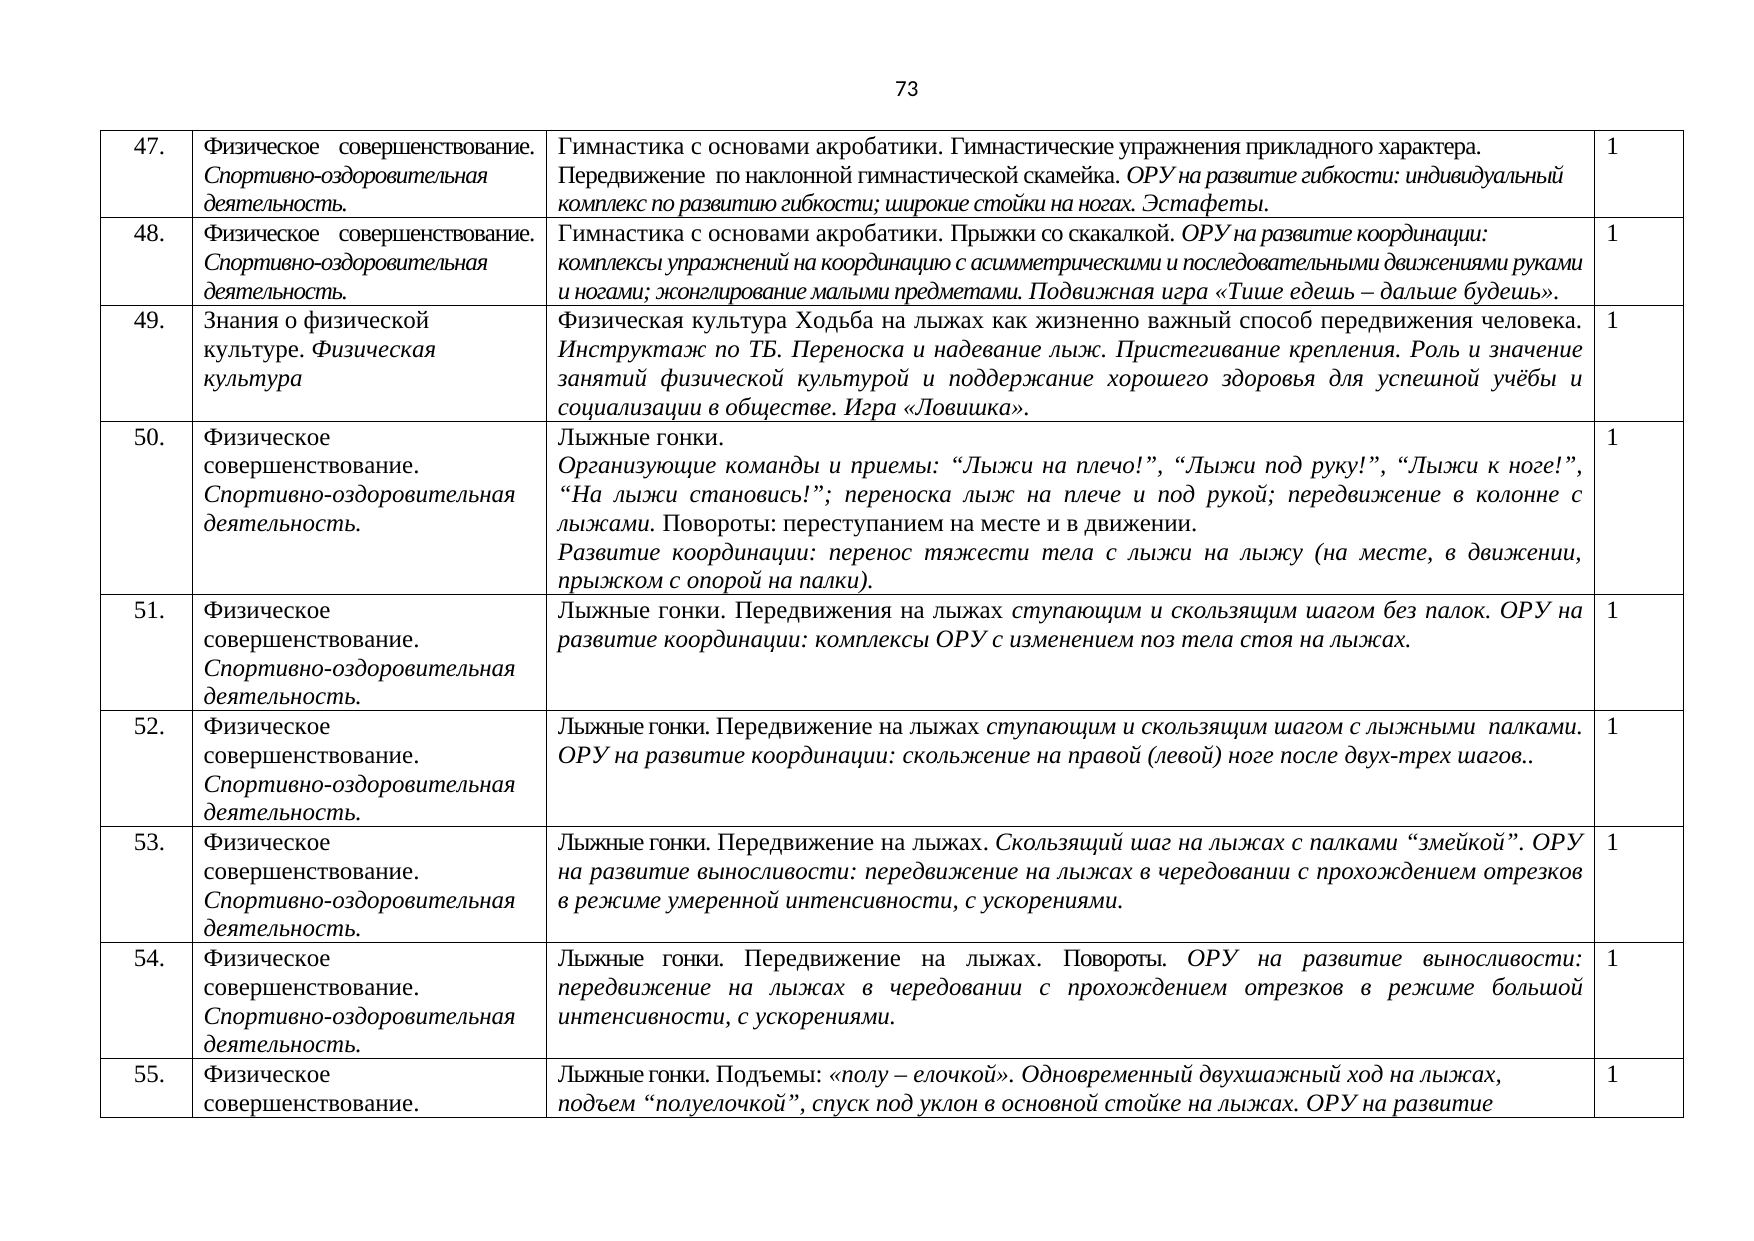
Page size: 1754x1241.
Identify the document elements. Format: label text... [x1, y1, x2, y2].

table_cell [101, 827, 192, 942]
table_cell Физическая культура Ходьба на лыжах как жизненно важный способ передвижения человека. Инструктаж по ТБ. Переноска и надевание лыж. Пристегивание крепления. Роль и значение занятий физической культурой и поддержание хорошего здоровья для успешной учёбы и социализации в обществе. Игра «Ловишка». [547, 306, 1594, 421]
table_cell 1 [1595, 1059, 1683, 1117]
table_cell [101, 131, 192, 217]
table_cell Гимнастика с основами акробатики. Гимнастические упражнения прикладного характера. Передвижение по наклонной гимнастической скамейка. ОРУ на развитие гибкости: индивидуальный комплекс по развитию гибкости; широкие стойки на ногах. Эстафеты. [547, 131, 1594, 217]
table_cell 1 [1595, 218, 1683, 304]
table_cell 1 [1595, 595, 1683, 710]
table_cell Физическое совершенствование. Спортивно-оздоровительная деятельность. [193, 595, 546, 710]
table_cell Физическое совершенствование. Спортивно-оздоровительная деятельность. [193, 422, 546, 594]
table_cell 1 [1595, 306, 1683, 421]
table_cell [101, 711, 192, 826]
table_cell Физическое совершенствование. Спортивно-оздоровительная деятельность. [193, 218, 546, 304]
table_cell [101, 943, 192, 1058]
table_cell Знания о физической культуре. Физическая культура [193, 306, 546, 421]
table_cell 1 [1595, 131, 1683, 217]
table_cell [547, 1059, 1594, 1117]
table_cell Гимнастика с основами акробатики. Прыжки со скакалкой. ОРУ на развитие координации: комплексы упражнений на координацию с асимметрическими и последовательными движениями руками и ногами; жонглирование малыми предметами. Подвижная игра «Тише едешь – дальше будешь». [547, 218, 1594, 304]
table_cell [101, 595, 192, 710]
table_cell [101, 218, 192, 304]
table_cell Физическое совершенствование. Спортивно-оздоровительная деятельность. [193, 711, 546, 826]
table_cell 1 [1595, 827, 1683, 942]
table_cell Лыжные гонки. Организующие команды и приемы: “Лыжи на плечо!”, “Лыжи под руку!”, “Лыжи к ноге!”, “На лыжи становись!”; переноска лыж на плече и под рукой; передвижение в колонне с лыжами. Повороты: переступанием на месте и в движении. Развитие координации: перенос тяжести тела с лыжи на лыжу (на месте, в движении, прыжком с опорой на палки). [547, 422, 1594, 594]
table_cell Физическое совершенствование. Спортивно-оздоровительная деятельность. [193, 943, 546, 1058]
table_cell Лыжные гонки. Передвижение на лыжах. Скользящий шаг на лыжах с палками “змейкой”. ОРУ на развитие выносливости: передвижение на лыжах в чередовании с прохождением отрезков в режиме умеренной интенсивности, с ускорениями. [547, 827, 1594, 942]
table_cell Лыжные гонки. Передвижение на лыжах ступающим и скользящим шагом с лыжными палками. ОРУ на развитие координации: скольжение на правой (левой) ноге после двух-трех шагов.. [547, 711, 1594, 826]
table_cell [193, 131, 546, 217]
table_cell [193, 1059, 546, 1117]
table_cell Лыжные гонки. Передвижения на лыжах ступающим и скользящим шагом без палок. ОРУ на развитие координации: комплексы ОРУ с изменением поз тела стоя на лыжах. [547, 595, 1594, 710]
table_cell [101, 1059, 192, 1117]
table_cell Лыжные гонки. Передвижение на лыжах. Повороты. ОРУ на развитие выносливости: передвижение на лыжах в чередовании с прохождением отрезков в режиме большой интенсивности, с ускорениями. [547, 943, 1594, 1058]
table_cell 1 [1595, 943, 1683, 1058]
table_cell [101, 306, 192, 421]
table_cell 1 [1595, 711, 1683, 826]
table_cell Физическое совершенствование. Спортивно-оздоровительная деятельность. [193, 827, 546, 942]
table_cell [101, 422, 192, 594]
table_cell 1 [1595, 422, 1683, 594]
